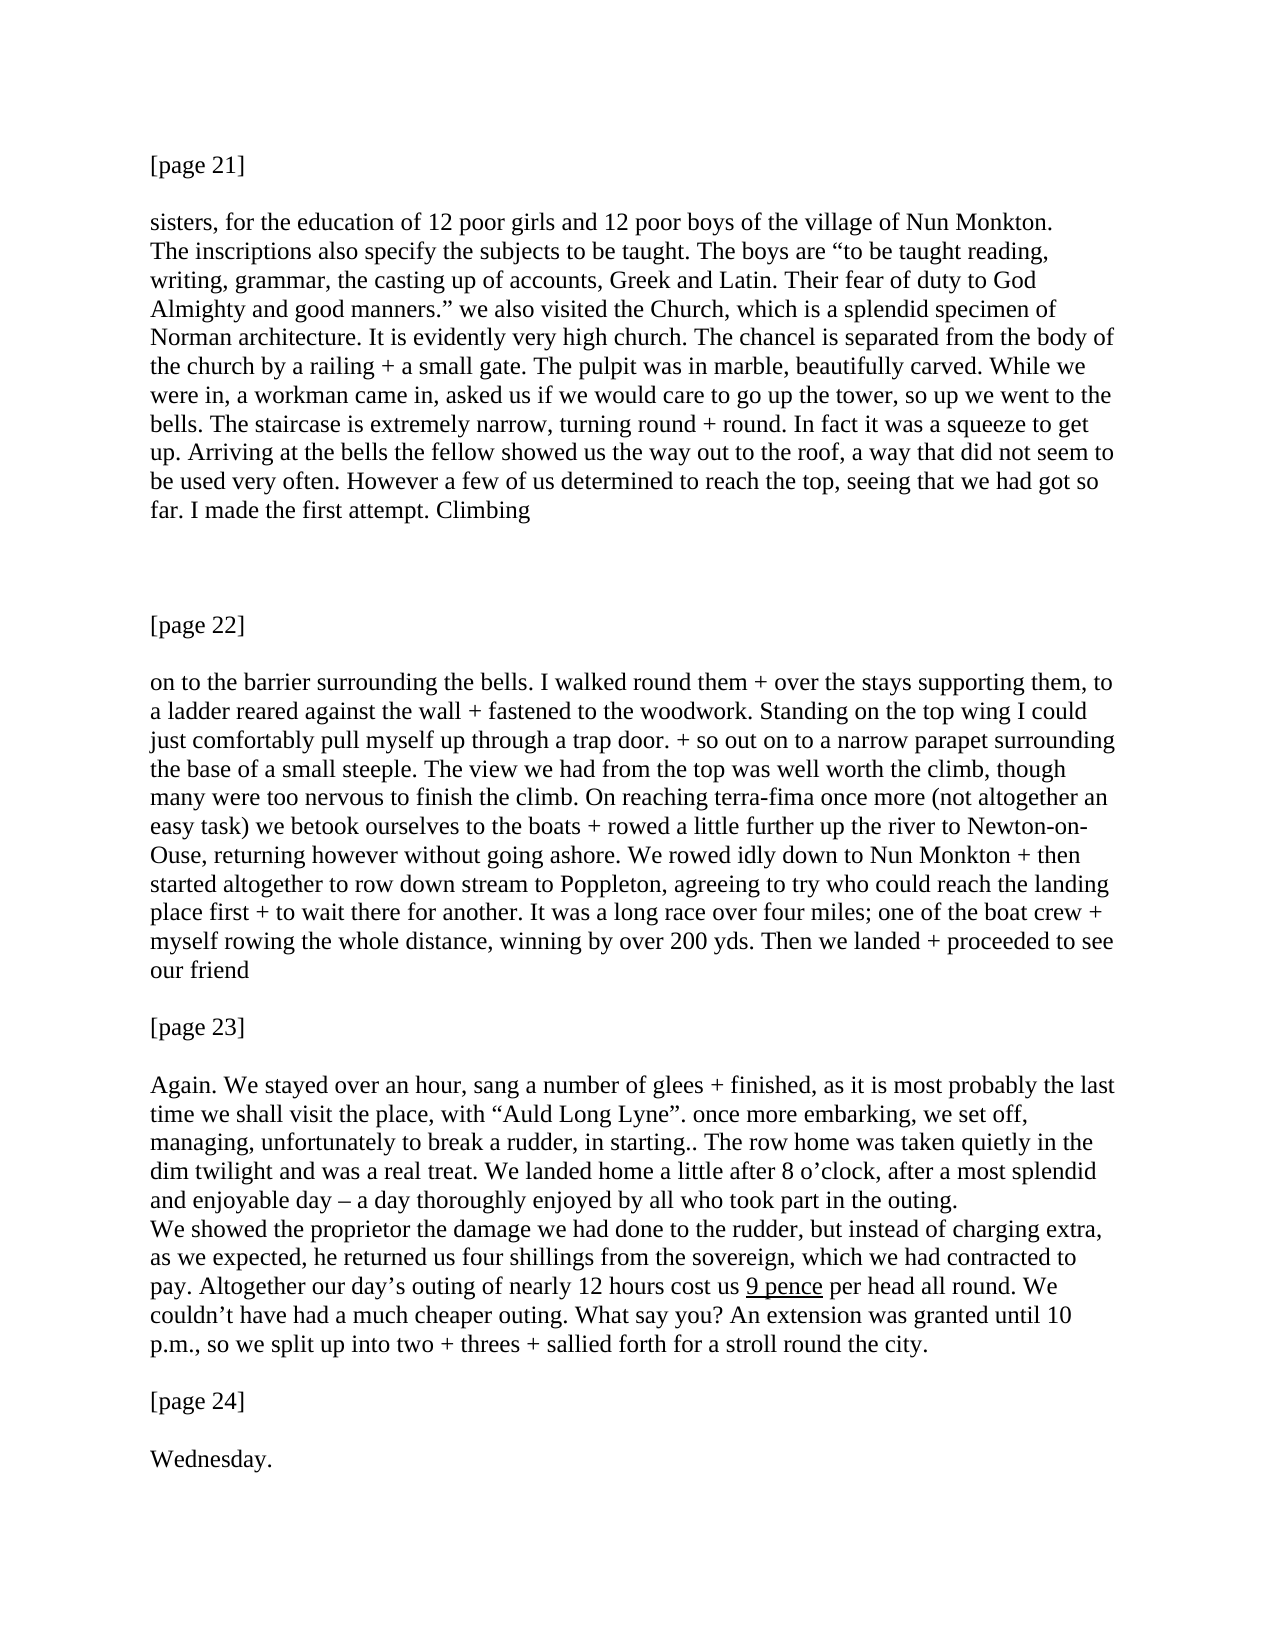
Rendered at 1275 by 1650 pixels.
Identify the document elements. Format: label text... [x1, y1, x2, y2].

text Again. We stayed over an hour, sang a number of glees + finished, as it is most probably the last time we shall visit the place, with “Auld Long Lyne”. once more embarking, we set off, managing, unfortunately to break a rudder, in starting.. The row home was taken quietly in the dim twilight and was a real treat. We landed home a little after 8 o’clock, after a most splendid and enjoyable day – a day thoroughly enjoyed by all who took part in the outing. [150, 1070, 1125, 1214]
text [page 22] [150, 610, 1125, 639]
text [page 24] [150, 1386, 1125, 1415]
text on to the barrier surrounding the bells. I walked round them + over the stays supporting them, to a ladder reared against the wall + fastened to the woodwork. Standing on the top wing I could just comfortably pull myself up through a trap door. + so out on to a narrow parapet surrounding the base of a small steeple. The view we had from the top was well worth the climb, though many were too nervous to finish the climb. On reaching terra-fima once more (not altogether an easy task) we betook ourselves to the boats + rowed a little further up the river to Newton-on-Ouse, returning however without going ashore. We rowed idly down to Nun Monkton + then started altogether to row down stream to Poppleton, agreeing to try who could reach the landing place first + to wait there for another. It was a long race over four miles; one of the boat crew + myself rowing the whole distance, winning by over 200 yds. Then we landed + proceeded to see our friend [150, 667, 1125, 984]
text [page 21] [150, 150, 1125, 179]
text [page 23] [150, 1012, 1125, 1041]
text Wednesday. [150, 1444, 1125, 1472]
text sisters, for the education of 12 poor girls and 12 poor boys of the village of Nun Monkton. [150, 207, 1125, 236]
text We showed the proprietor the damage we had done to the rudder, but instead of charging extra, as we expected, he returned us four shillings from the sovereign, which we had contracted to pay. Altogether our day’s outing of nearly 12 hours cost us 9 pence per head all round. We couldn’t have had a much cheaper outing. What say you? An extension was granted until 10 p.m., so we split up into two + threes + sallied forth for a stroll round the city. [150, 1214, 1125, 1357]
text The inscriptions also specify the subjects to be taught. The boys are “to be taught reading, writing, grammar, the casting up of accounts, Greek and Latin. Their fear of duty to God Almighty and good manners.” we also visited the Church, which is a splendid specimen of Norman architecture. It is evidently very high church. The chancel is separated from the body of the church by a railing + a small gate. The pulpit was in marble, beautifully carved. While we were in, a workman came in, asked us if we would care to go up the tower, so up we went to the bells. The staircase is extremely narrow, turning round + round. In fact it was a squeeze to get up. Arriving at the bells the fellow showed us the way out to the roof, a way that did not seem to be used very often. However a few of us determined to reach the top, seeing that we had got so far. I made the first attempt. Climbing [150, 236, 1125, 524]
